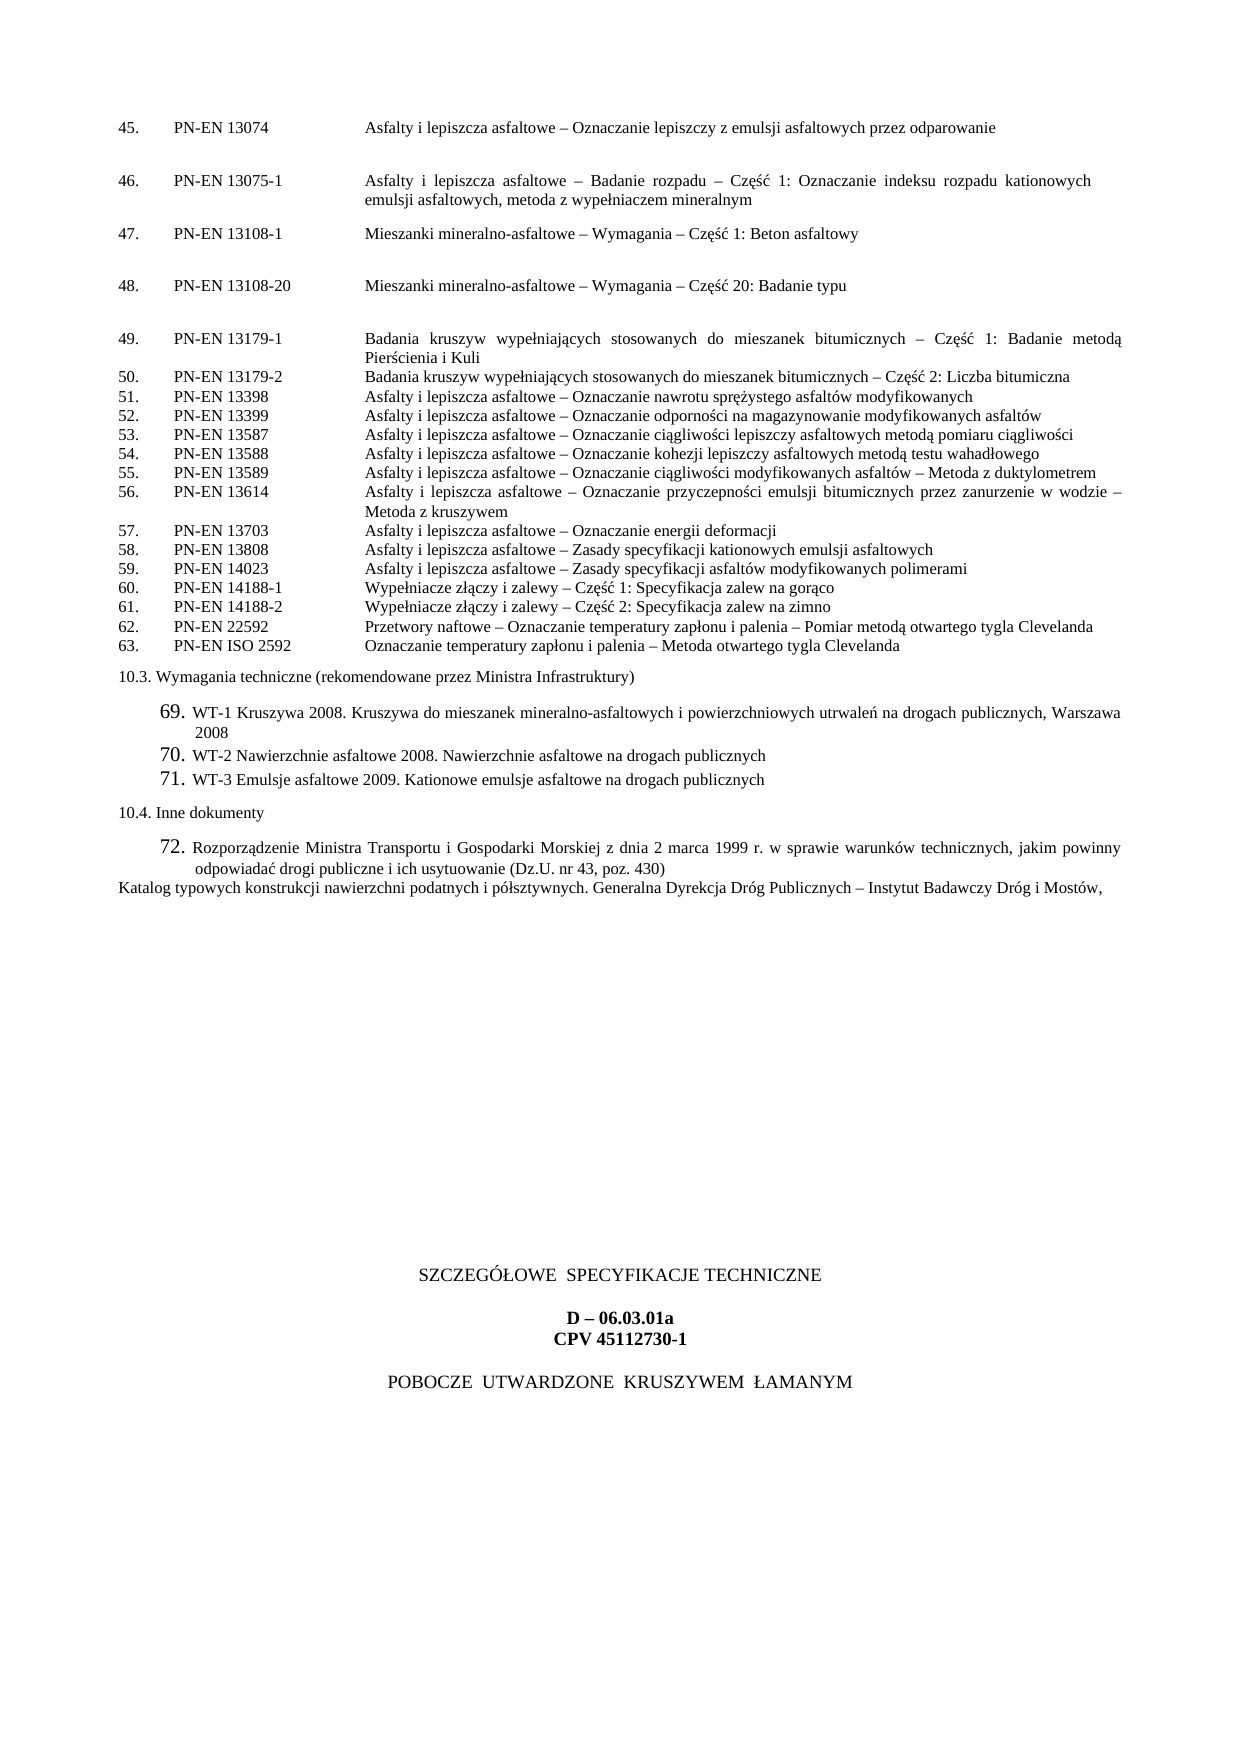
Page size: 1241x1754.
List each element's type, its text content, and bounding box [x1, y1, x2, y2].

text SZCZEGÓŁOWE SPECYFIKACJE TECHNICZNE [118, 1263, 1122, 1285]
list WT-3 Emulsje asfaltowe 2009. Kationowe emulsje asfaltowe na drogach publicznych [159, 766, 1122, 790]
list WT-1 Kruszywa 2008. Kruszywa do mieszanek mineralno-asfaltowych i powierzchniowych utrwaleń na drogach publicznych, Warszawa 2008 [159, 699, 1122, 742]
list WT-2 Nawierzchnie asfaltowe 2008. Nawierzchnie asfaltowe na drogach publicznych [159, 742, 1122, 766]
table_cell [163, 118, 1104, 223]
text D – 06.03.01a [118, 1307, 1122, 1328]
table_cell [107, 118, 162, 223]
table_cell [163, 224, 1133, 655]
text CPV 45112730-1 [118, 1328, 1122, 1350]
text 10.4. Inne dokumenty [118, 803, 1122, 822]
text 10.3. Wymagania techniczne (rekomendowane przez Ministra Infrastruktury) [118, 667, 1122, 686]
text POBOCZE UTWARDZONE KRUSZYWEM ŁAMANYM [118, 1371, 1122, 1393]
text Katalog typowych konstrukcji nawierzchni podatnych i półsztywnych. Generalna Dyrekcja Dróg Publicznych – Instytut Badawczy Dróg i Mostów, [118, 878, 1122, 897]
list Rozporządzenie Ministra Transportu i Gospodarki Morskiej z dnia 2 marca 1999 r. w sprawie warunków technicznych, jakim powinny odpowiadać drogi publiczne i ich usytuowanie (Dz.U. nr 43, poz. 430) [159, 834, 1122, 878]
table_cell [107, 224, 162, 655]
